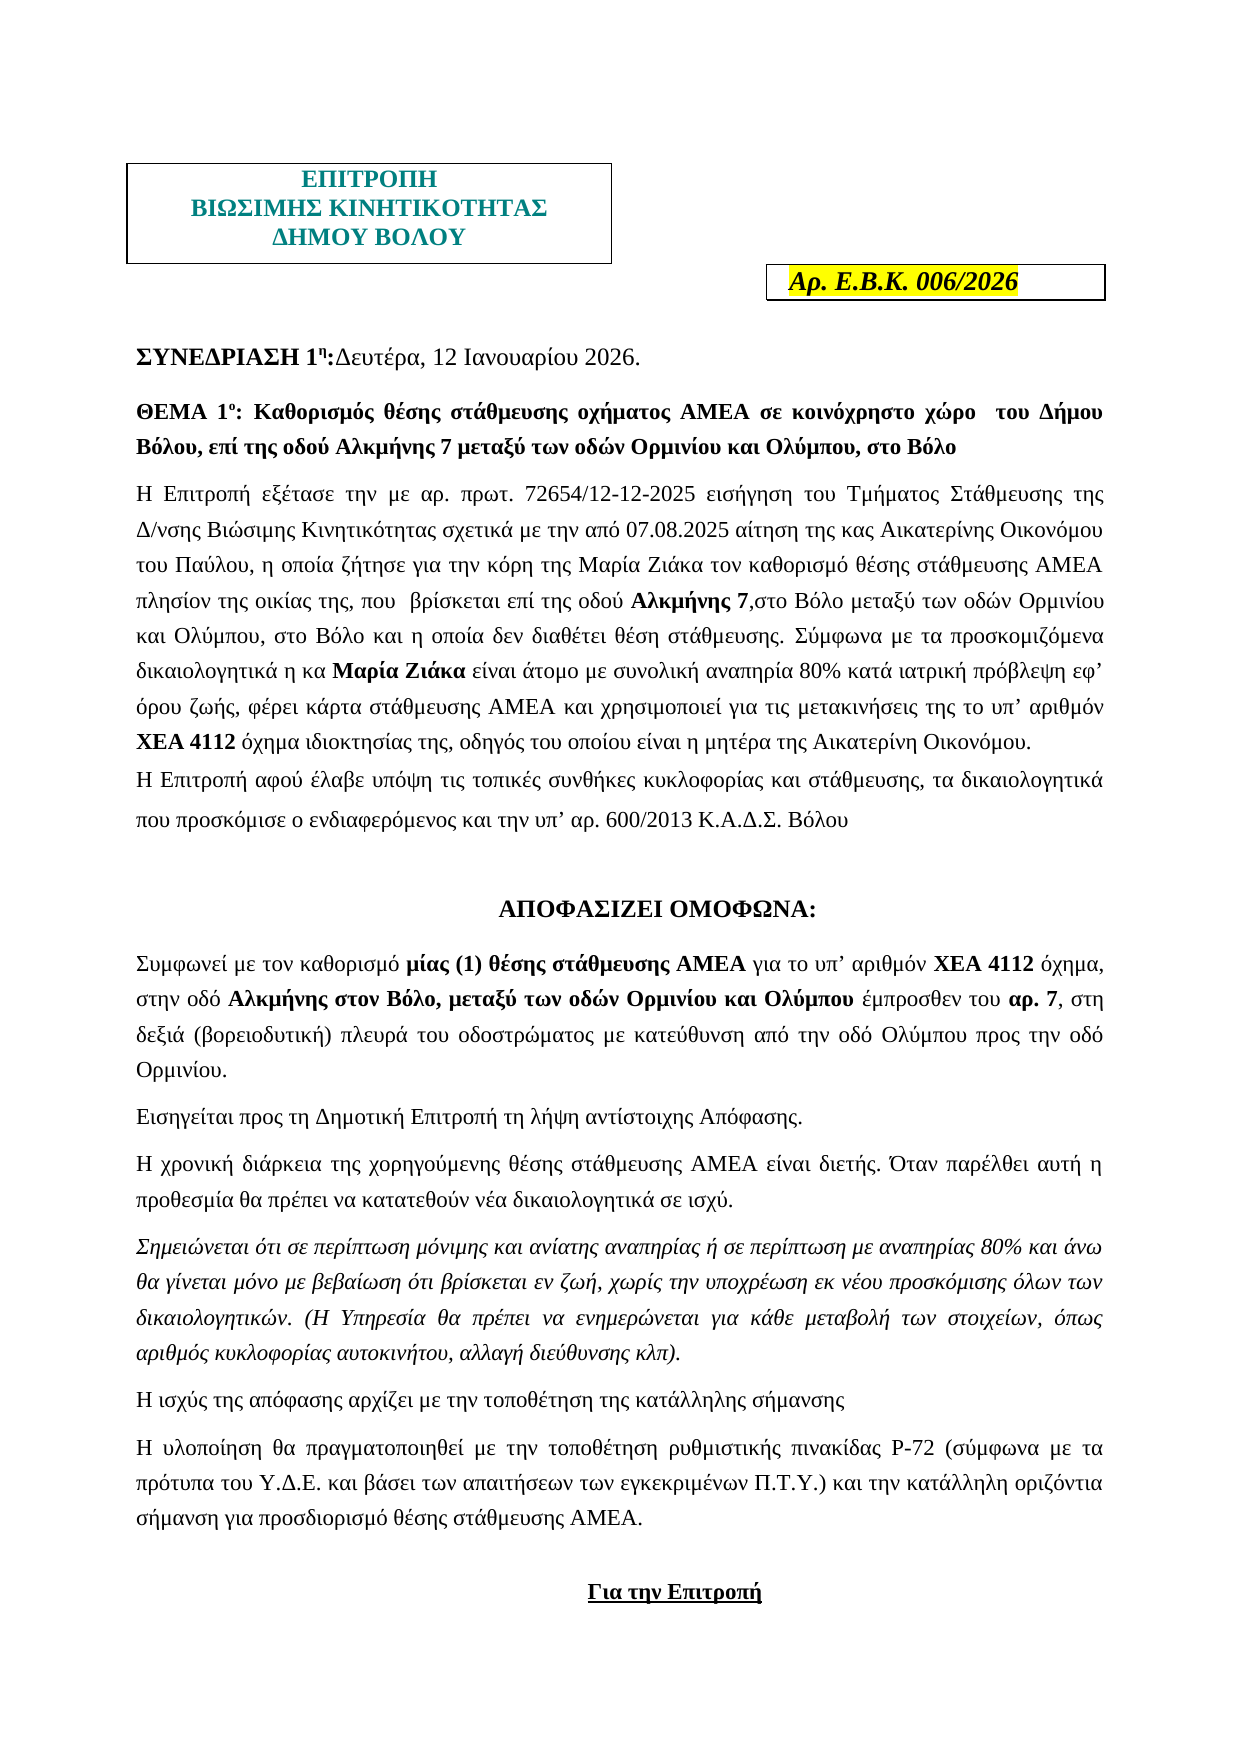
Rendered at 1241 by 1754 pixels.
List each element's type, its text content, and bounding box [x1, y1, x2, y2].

text Σημειώνεται ότι σε περίπτωση μόνιμης και ανίατης αναπηρίας ή σε περίπτωση με αναπηρίας 80% και άνω θα γίνεται μόνο με βεβαίωση ότι βρίσκεται εν ζωή, χωρίς την υποχρέωση εκ νέου προσκόμισης όλων των δικαιολογητικών. (Η Υπηρεσία θα πρέπει να ενημερώνεται για κάθε μεταβολή των στοιχείων, όπως αριθμός κυκλοφορίας αυτοκινήτου, αλλαγή διεύθυνσης κλπ). [136, 1224, 1104, 1366]
text ΑΠΟΦΑΣΙΖΕΙ ΟΜΟΦΩΝΑ: [136, 894, 1104, 923]
text Για την Επιτροπή [136, 1578, 1214, 1605]
list ΕΠΙΤΡΟΠΗ [128, 164, 611, 192]
text Η ισχύς της απόφασης αρχίζει με την τοποθέτηση της κατάλληλης σήμανσης [136, 1377, 1104, 1413]
text Η χρονική διάρκεια της χορηγούμενης θέσης στάθμευσης ΑΜΕΑ είναι διετής. Όταν παρέλθει αυτή η προθεσμία θα πρέπει να κατατεθούν νέα δικαιολογητικά σε ισχύ. [136, 1141, 1104, 1212]
list ΒΙΩΣΙΜΗΣ ΚΙΝΗΤΙΚΟΤΗΤΑΣ [128, 192, 611, 221]
text Αρ. Ε.Β.Κ. 006/2026 [767, 265, 1104, 299]
text Η Επιτροπή αφού έλαβε υπόψη τις τοπικές συνθήκες κυκλοφορίας και στάθμευσης, τα δικαιολογητικά που προσκόμισε ο ενδιαφερόμενος και την υπ’ αρ. 600/2013 Κ.Α.Δ.Σ. Βόλου [136, 766, 1104, 832]
text Η υλοποίηση θα πραγματοποιηθεί με την τοποθέτηση ρυθμιστικής πινακίδας Ρ-72 (σύμφωνα με τα πρότυπα του Υ.Δ.Ε. και βάσει των απαιτήσεων των εγκεκριμένων Π.Τ.Υ.) και την κατάλληλη οριζόντια σήμανση για προσδιορισμό θέσης στάθμευσης ΑΜΕΑ. [136, 1424, 1104, 1531]
text ΣΥΝΕΔΡΙΑΣΗ 1η:Δευτέρα, 12 Ιανουαρίου 2026. [136, 342, 1104, 371]
text Συμφωνεί με τον καθορισμό μίας (1) θέσης στάθμευσης ΑΜΕΑ για το υπ’ αριθμόν ΧΕΑ 4112 όχημα, στην οδό Αλκμήνης στον Βόλο, μεταξύ των οδών Ορμινίου και Ολύμπου έμπροσθεν του αρ. 7, στη δεξιά (βορειοδυτική) πλευρά του οδοστρώματος με κατεύθυνση από την οδό Ολύμπου προς την οδό Ορμινίου. [136, 941, 1104, 1082]
text Η Επιτροπή εξέτασε την με αρ. πρωτ. 72654/12-12-2025 εισήγηση του Τμήματος Στάθμευσης της Δ/νσης Βιώσιμης Κινητικότητας σχετικά με την από 07.08.2025 αίτηση της κας Αικατερίνης Οικονόμου του Παύλου, η οποία ζήτησε για την κόρη της Μαρία Ζιάκα τον καθορισμό θέσης στάθμευσης ΑΜΕΑ πλησίον της οικίας της, που βρίσκεται επί της οδού Αλκμήνης 7,στο Βόλο μεταξύ των οδών Ορμινίου και Ολύμπου, στο Βόλο και η οποία δεν διαθέτει θέση στάθμευσης. Σύμφωνα με τα προσκομιζόμενα δικαιολογητικά η κα Μαρία Ζιάκα είναι άτομο με συνολική αναπηρία 80% κατά ιατρική πρόβλεψη εφ’ όρου ζωής, φέρει κάρτα στάθμευσης ΑΜΕΑ και χρησιμοποιεί για τις μετακινήσεις της το υπ’ αριθμόν ΧΕΑ 4112 όχημα ιδιοκτησίας της, οδηγός του οποίου είναι η μητέρα της Αικατερίνη Οικονόμου. [136, 471, 1104, 755]
list ΔΗΜΟΥ ΒΟΛΟΥ [128, 221, 611, 263]
text ΘΕΜΑ 1ο: Καθορισμός θέσης στάθμευσης οχήματος ΑΜΕΑ σε κοινόχρηστο χώρο του Δήμου Βόλου, επί της οδού Αλκμήνης 7 μεταξύ των οδών Ορμινίου και Ολύμπου, στο Βόλο [136, 389, 1104, 459]
text Εισηγείται προς τη Δημοτική Επιτροπή τη λήψη αντίστοιχης Απόφασης. [136, 1094, 1104, 1129]
